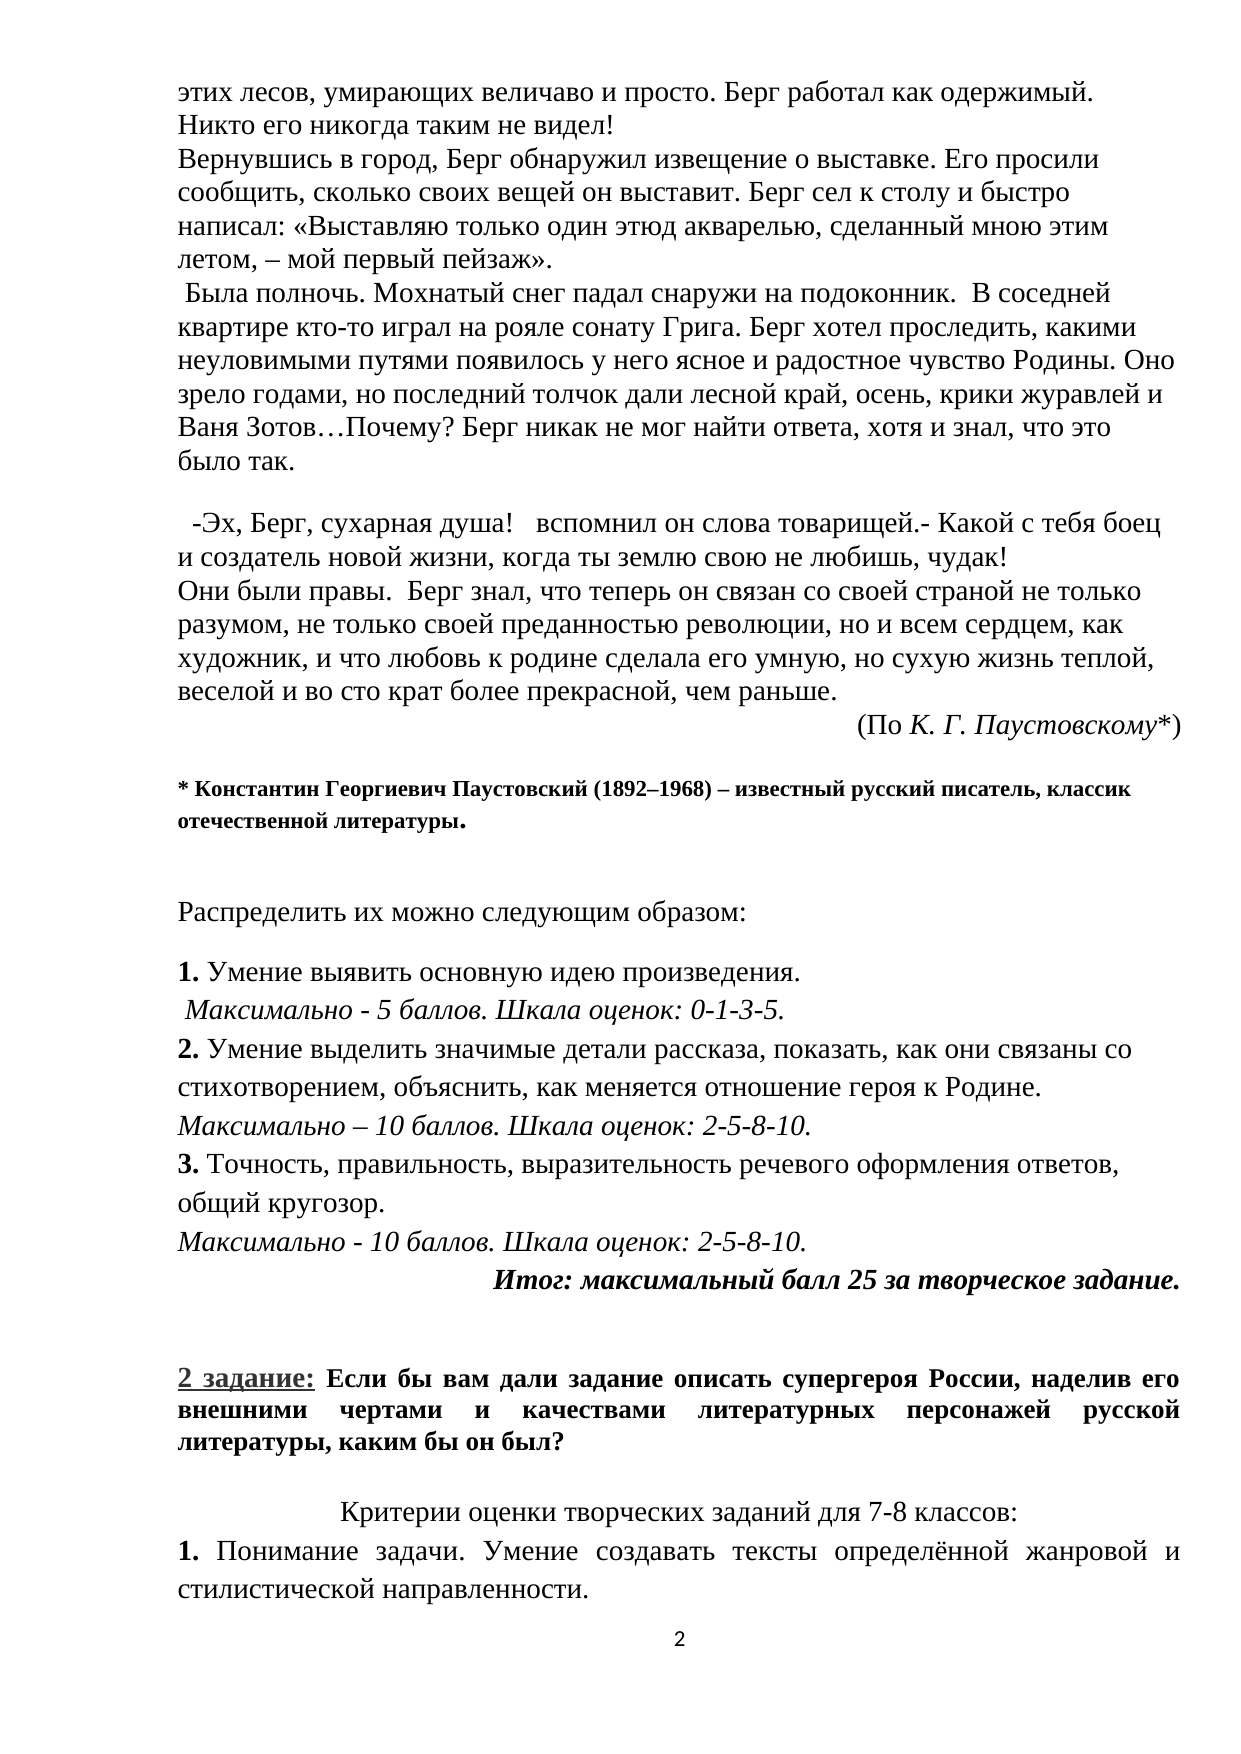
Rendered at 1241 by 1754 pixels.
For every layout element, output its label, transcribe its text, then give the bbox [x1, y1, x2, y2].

text Распределить их можно следующим образом: [177, 894, 1181, 928]
text 1. Понимание задачи. Умение создавать тексты определённой жанровой и стилистической направленности. [177, 1533, 1181, 1605]
text * Константин Георгиевич Паустовский (1892–1968) – известный русский писатель, классик отечественной литературы. [177, 771, 1181, 835]
text -Эх, Берг, сухарная душа! вспомнил он слова товарищей.- Какой с тебя боец и создатель новой жизни, когда ты землю свою не любишь, чудак! [177, 506, 1181, 573]
text Критерии оценки творческих заданий для 7-8 классов: [177, 1494, 1181, 1528]
text Максимально - 5 баллов. Шкала оценок: 0-1-3-5. [177, 992, 1181, 1026]
text Максимально – 10 баллов. Шкала оценок: 2-5-8-10. [177, 1108, 1181, 1142]
text Была полночь. Мохнатый снег падал снаружи на подоконник. В соседней квартире кто-то играл на рояле сонату Грига. Берг хотел проследить, какими неуловимыми путями появилось у него ясное и радостное чувство Родины. Оно зрело годами, но последний толчок дали лесной край, осень, крики журавлей и Ваня Зотов…Почему? Берг никак не мог найти ответа, хотя и знал, что это было так. [177, 275, 1181, 476]
text 1. Умение выявить основную идею произведения. [177, 954, 1181, 987]
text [177, 74, 1181, 141]
text Максимально - 10 баллов. Шкала оценок: 2-5-8-10. [177, 1224, 1181, 1257]
text 3. Точность, правильность, выразительность речевого оформления ответов, общий кругозор. [177, 1147, 1181, 1219]
text Они были правы. Берг знал, что теперь он связан со своей страной не только разумом, не только своей преданностью революции, но и всем сердцем, как художник, и что любовь к родине сделала его умную, но сухую жизнь теплой, веселой и во сто крат более прекрасной, чем раньше. [177, 573, 1181, 707]
text 2 задание: Если бы вам дали задание описать супергероя России, наделив его внешними чертами и качествами литературных персонажей русской литературы, каким бы он был? [177, 1360, 1181, 1456]
text Вернувшись в город, Берг обнаружил извещение о выставке. Его просили сообщить, сколько своих вещей он выставит. Берг сел к столу и быстро написал: «Выставляю только один этюд акварелью, сделанный мною этим летом, – мой первый пейзаж». [177, 141, 1181, 275]
text 2. Умение выделить значимые детали рассказа, показать, как они связаны со стихотворением, объяснить, как меняется отношение героя к Родине. [177, 1031, 1181, 1103]
text Итог: максимальный балл 25 за творческое задание. [215, 1262, 1181, 1296]
text (По К. Г. Паустовскому*) [177, 707, 1181, 740]
